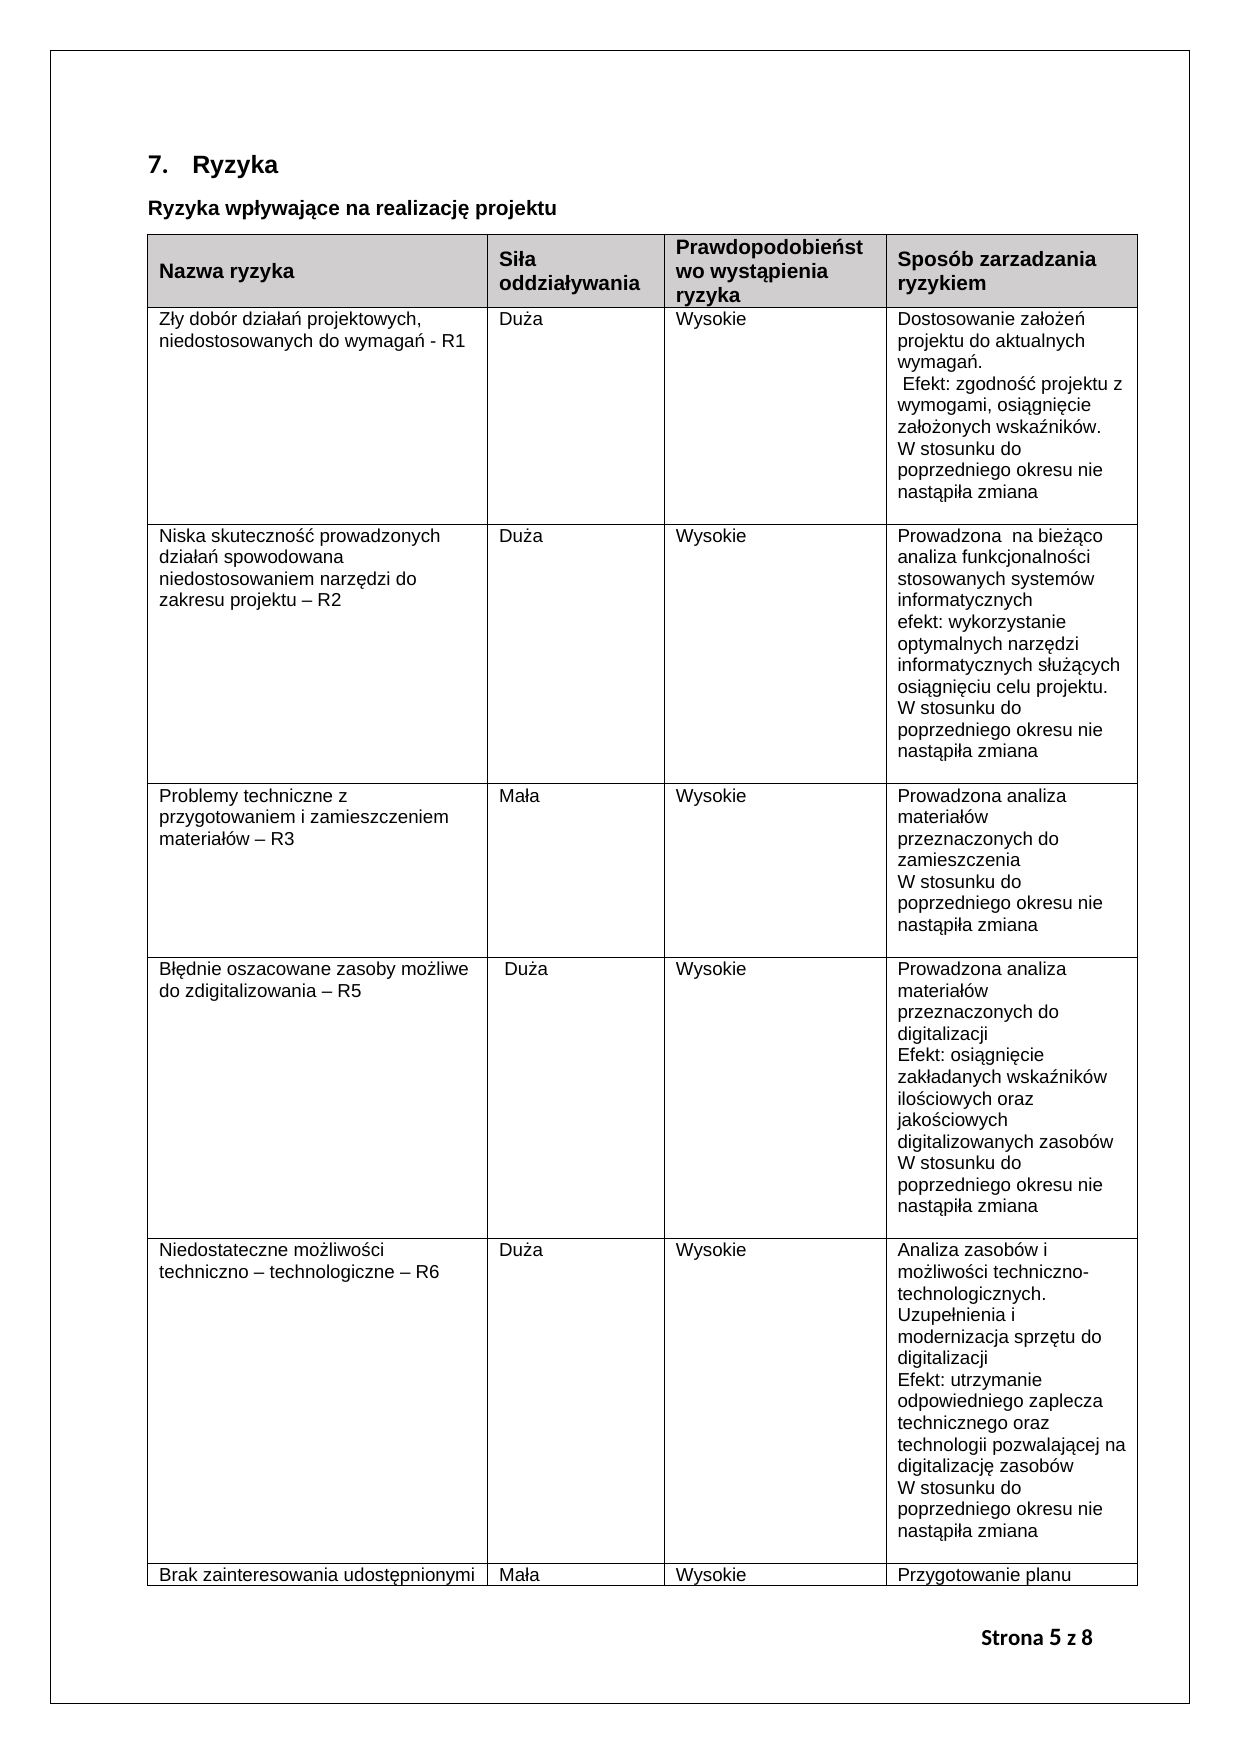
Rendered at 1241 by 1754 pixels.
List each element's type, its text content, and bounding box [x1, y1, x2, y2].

table_cell Wysokie [665, 958, 886, 1238]
text Ryzyka wpływające na realizację projektu [148, 196, 1093, 219]
table_cell Wysokie [665, 1239, 886, 1563]
table_cell Duża [488, 525, 664, 783]
table_cell Duża [488, 1239, 664, 1563]
table_cell Zły dobór działań projektowych, niedostosowanych do wymagań - R1 [148, 308, 487, 523]
table_cell Wysokie [665, 525, 886, 783]
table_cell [148, 1564, 487, 1585]
table_cell Wysokie [665, 308, 886, 523]
table_cell Duża [488, 308, 664, 523]
table_cell Prowadzona na bieżąco analiza funkcjonalności stosowanych systemów informatycznych efekt: wykorzystanie optymalnych narzędzi informatycznych służących osiągnięciu celu projektu. W stosunku do poprzedniego okresu nie nastąpiła zmiana [887, 525, 1137, 783]
table_cell Mała [488, 1564, 664, 1585]
table_cell Dostosowanie założeń projektu do aktualnych wymagań. Efekt: zgodność projektu z wymogami, osiągnięcie założonych wskaźników. W stosunku do poprzedniego okresu nie nastąpiła zmiana [887, 308, 1137, 523]
table_header Sposób zarzadzania ryzykiem [887, 235, 1137, 307]
table_cell Prowadzona analiza materiałów przeznaczonych do zamieszczenia W stosunku do poprzedniego okresu nie nastąpiła zmiana [887, 784, 1137, 957]
table_header Prawdopodobieństwo wystąpienia ryzyka [665, 235, 886, 307]
table_cell Wysokie [665, 784, 886, 957]
table_cell Niska skuteczność prowadzonych działań spowodowana niedostosowaniem narzędzi do zakresu projektu – R2 [148, 525, 487, 783]
table_cell Mała [488, 784, 664, 957]
table_cell Analiza zasobów i możliwości techniczno-technologicznych. Uzupełnienia i modernizacja sprzętu do digitalizacji Efekt: utrzymanie odpowiedniego zaplecza technicznego oraz technologii pozwalającej na digitalizację zasobów W stosunku do poprzedniego okresu nie nastąpiła zmiana [887, 1239, 1137, 1563]
table_cell Prowadzona analiza materiałów przeznaczonych do digitalizacji Efekt: osiągnięcie zakładanych wskaźników ilościowych oraz jakościowych digitalizowanych zasobów W stosunku do poprzedniego okresu nie nastąpiła zmiana [887, 958, 1137, 1238]
table_cell Wysokie [665, 1564, 886, 1585]
table_header Siła oddziaływania [488, 235, 664, 307]
table_cell Błędnie oszacowane zasoby możliwe do zdigitalizowania – R5 [148, 958, 487, 1238]
list Ryzyka [148, 147, 1093, 181]
table_cell Problemy techniczne z przygotowaniem i zamieszczeniem materiałów – R3 [148, 784, 487, 957]
table_cell Duża [488, 958, 664, 1238]
table_header Nazwa ryzyka [148, 235, 487, 307]
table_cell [887, 1564, 1137, 1585]
table_cell Niedostateczne możliwości techniczno – technologiczne – R6 [148, 1239, 487, 1563]
